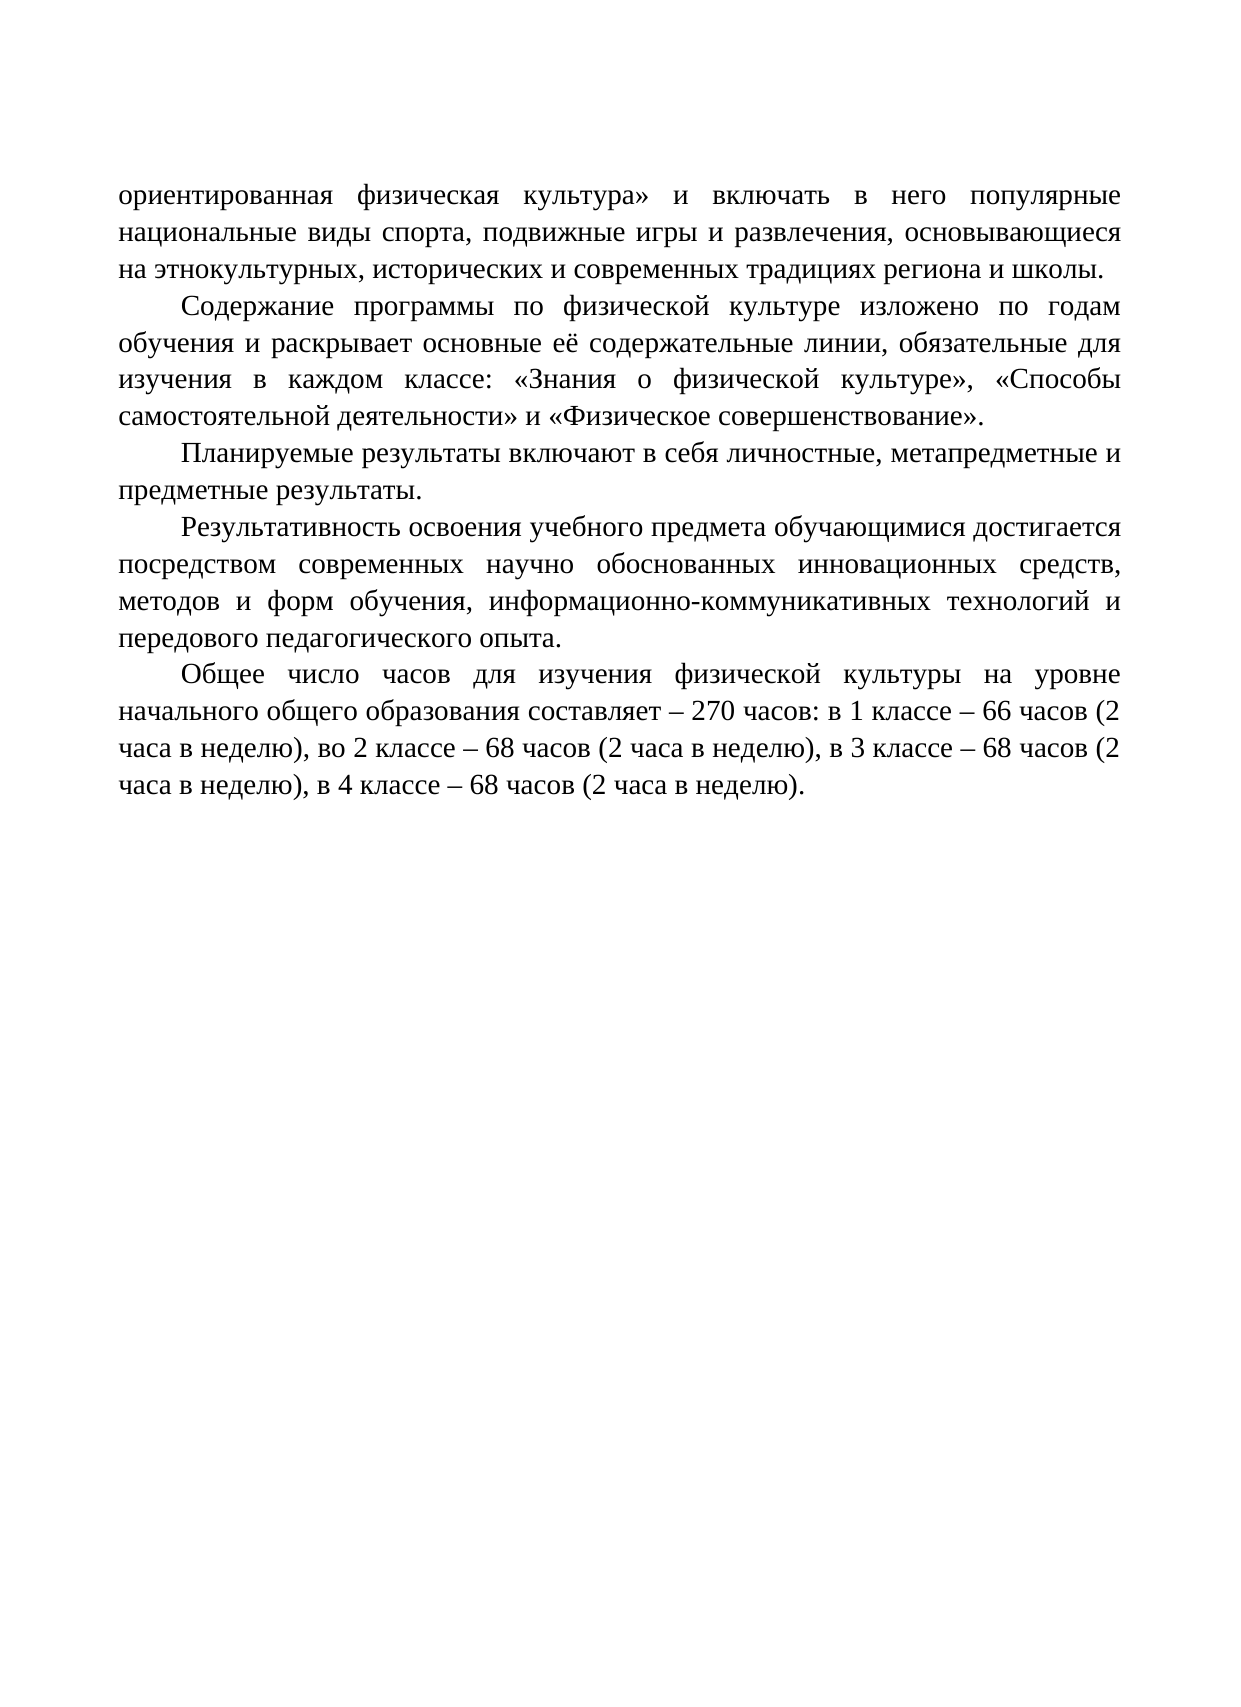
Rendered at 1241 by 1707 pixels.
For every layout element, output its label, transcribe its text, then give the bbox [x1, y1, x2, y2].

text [118, 177, 1122, 284]
text ‌Общее число часов для изучения физической культуры на уровне начального общего образования составляет – 270 часов: в 1 классе – 66 часов (2 часа в неделю), во 2 классе – 68 часов (2 часа в неделю), в 3 классе – 68 часов (2 часа в неделю), в 4 классе – 68 часов (2 часа в неделю).‌‌ [118, 657, 1122, 801]
text Содержание программы по физической культуре изложено по годам обучения и раскрывает основные её содержательные линии, обязательные для изучения в каждом классе: «Знания о физической культуре», «Способы самостоятельной деятельности» и «Физическое совершенствование». [118, 288, 1122, 432]
text Планируемые результаты включают в себя личностные, метапредметные и предметные результаты. [118, 435, 1122, 506]
text Результативность освоения учебного предмета обучающимися достигается посредством современных научно обоснованных инновационных средств, методов и форм обучения, информационно-коммуникативных технологий и передового педагогического опыта. [118, 509, 1122, 653]
